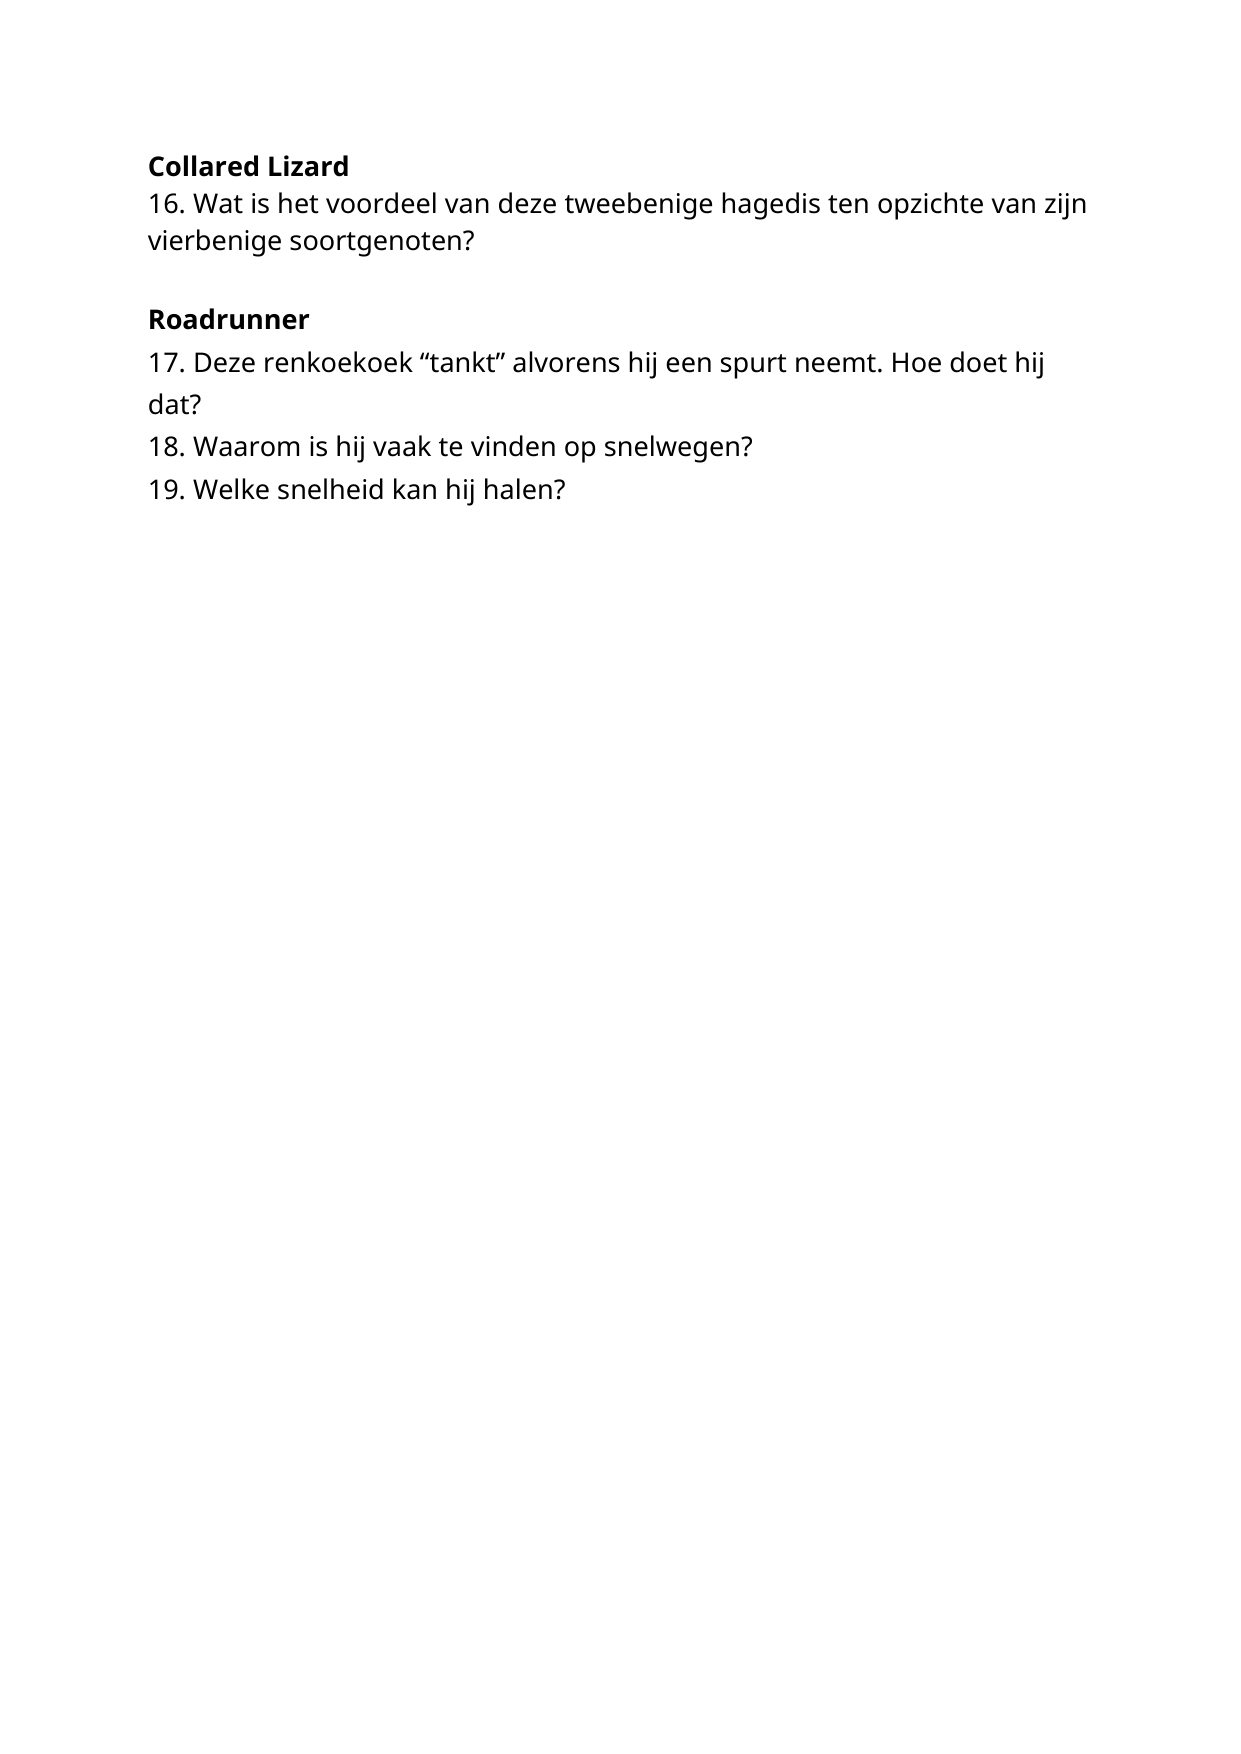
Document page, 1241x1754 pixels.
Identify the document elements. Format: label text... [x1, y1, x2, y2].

text Collared Lizard [148, 148, 1093, 184]
text 16. Wat is het voordeel van deze tweebenige hagedis ten opzichte van zijn [148, 184, 1093, 221]
text Roadrunner 17. Deze renkoekoek “tankt” alvorens hij een spurt neemt. Hoe doet hij dat? 18. Waarom is hij vaak te vinden op snelwegen? 19. Welke snelheid kan hij halen? [148, 258, 1093, 507]
text vierbenige soortgenoten? [148, 221, 1093, 258]
